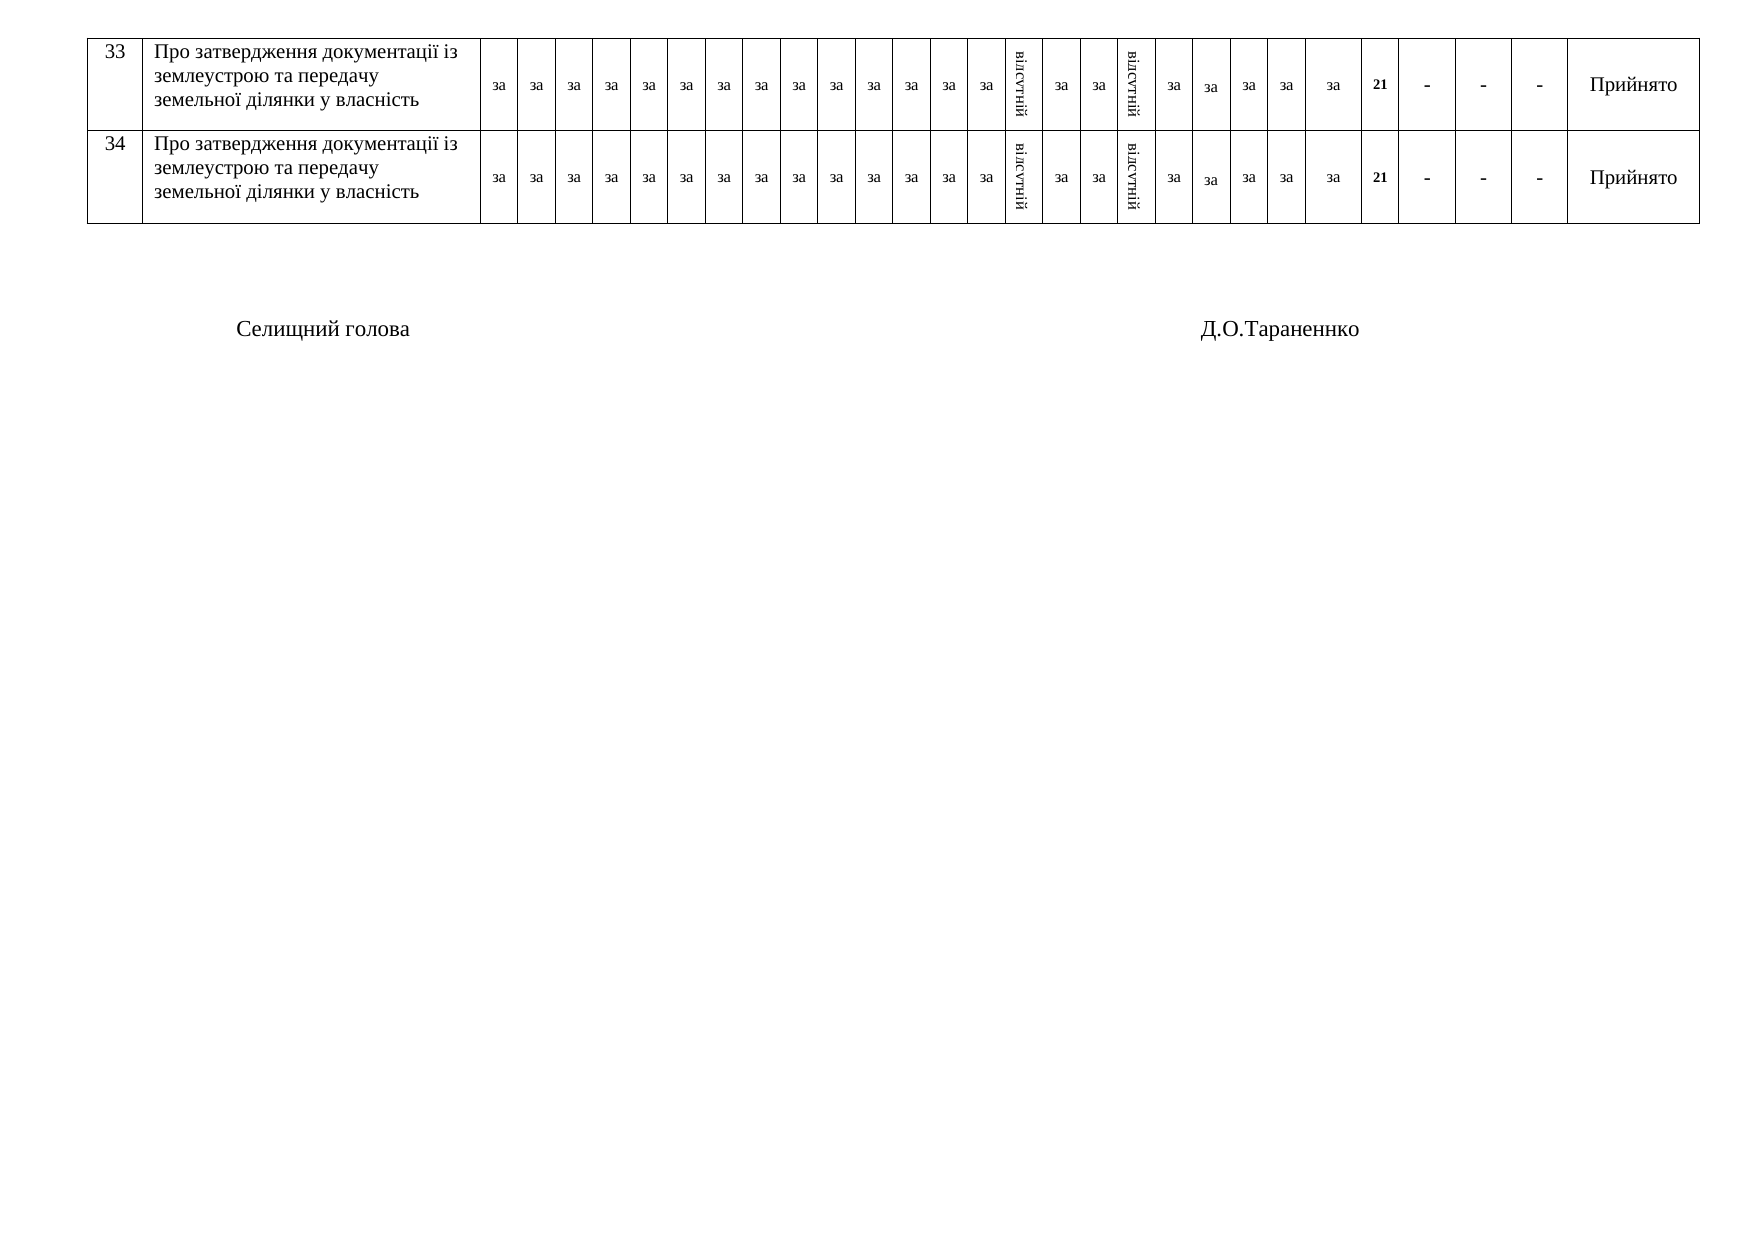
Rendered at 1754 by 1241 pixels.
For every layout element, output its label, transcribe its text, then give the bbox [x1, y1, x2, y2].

table_cell за [1043, 39, 1080, 130]
table_cell за [743, 131, 780, 222]
table_cell за [668, 39, 705, 130]
table_cell за [1156, 131, 1192, 222]
table_cell за [893, 39, 930, 130]
table_cell за [631, 131, 667, 222]
table_cell за [556, 131, 592, 222]
table_cell за [1081, 131, 1117, 222]
table_cell за [818, 39, 855, 130]
table_cell за [706, 131, 742, 222]
table_cell за [1231, 131, 1267, 222]
table_cell - [1512, 131, 1567, 222]
table_cell за [968, 39, 1005, 130]
table_cell за [856, 39, 892, 130]
table_cell за [781, 39, 817, 130]
table_cell відсутній [1118, 39, 1155, 130]
table_cell за [1043, 131, 1080, 222]
table_cell 21 [1362, 39, 1398, 130]
table_cell за [893, 131, 930, 222]
table_cell за [1193, 131, 1230, 222]
text Селищний голова Д.О.Тараненнко [162, 316, 1698, 342]
table_cell відсутній [1118, 131, 1155, 222]
table_cell за [931, 131, 967, 222]
table_cell - [1456, 131, 1511, 222]
table_cell за [518, 39, 555, 130]
table_cell відсутній [1006, 39, 1042, 130]
table_cell за [1306, 131, 1361, 222]
table_cell за [556, 39, 592, 130]
table_cell за [481, 39, 517, 130]
table_cell за [593, 131, 630, 222]
table_cell за [1268, 39, 1305, 130]
table_cell 33 [88, 39, 142, 130]
table_cell за [1306, 39, 1361, 130]
table_cell за [1081, 39, 1117, 130]
table_cell за [1193, 39, 1230, 130]
table_cell відсутній [1006, 131, 1042, 222]
table_cell 21 [1362, 131, 1398, 222]
table_cell за [518, 131, 555, 222]
table_cell - [1512, 39, 1567, 130]
table_cell 34 [88, 131, 142, 222]
table_cell за [818, 131, 855, 222]
table_cell за [781, 131, 817, 222]
table_cell за [1231, 39, 1267, 130]
table_cell за [856, 131, 892, 222]
table_cell за [968, 131, 1005, 222]
table_cell Про затвердження документації із землеустрою та передачу земельної ділянки у власність [143, 131, 480, 222]
table_cell Прийнято [1568, 131, 1699, 222]
table_cell - [1456, 39, 1511, 130]
table_cell за [931, 39, 967, 130]
table_cell - [1399, 131, 1455, 222]
table_cell за [1156, 39, 1192, 130]
table_cell за [1268, 131, 1305, 222]
table_cell Прийнято [1568, 39, 1699, 130]
table_cell за [481, 131, 517, 222]
table_cell за [668, 131, 705, 222]
table_cell за [593, 39, 630, 130]
table_cell за [706, 39, 742, 130]
table_cell - [1399, 39, 1455, 130]
table_cell за [743, 39, 780, 130]
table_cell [143, 39, 480, 130]
table_cell за [631, 39, 667, 130]
